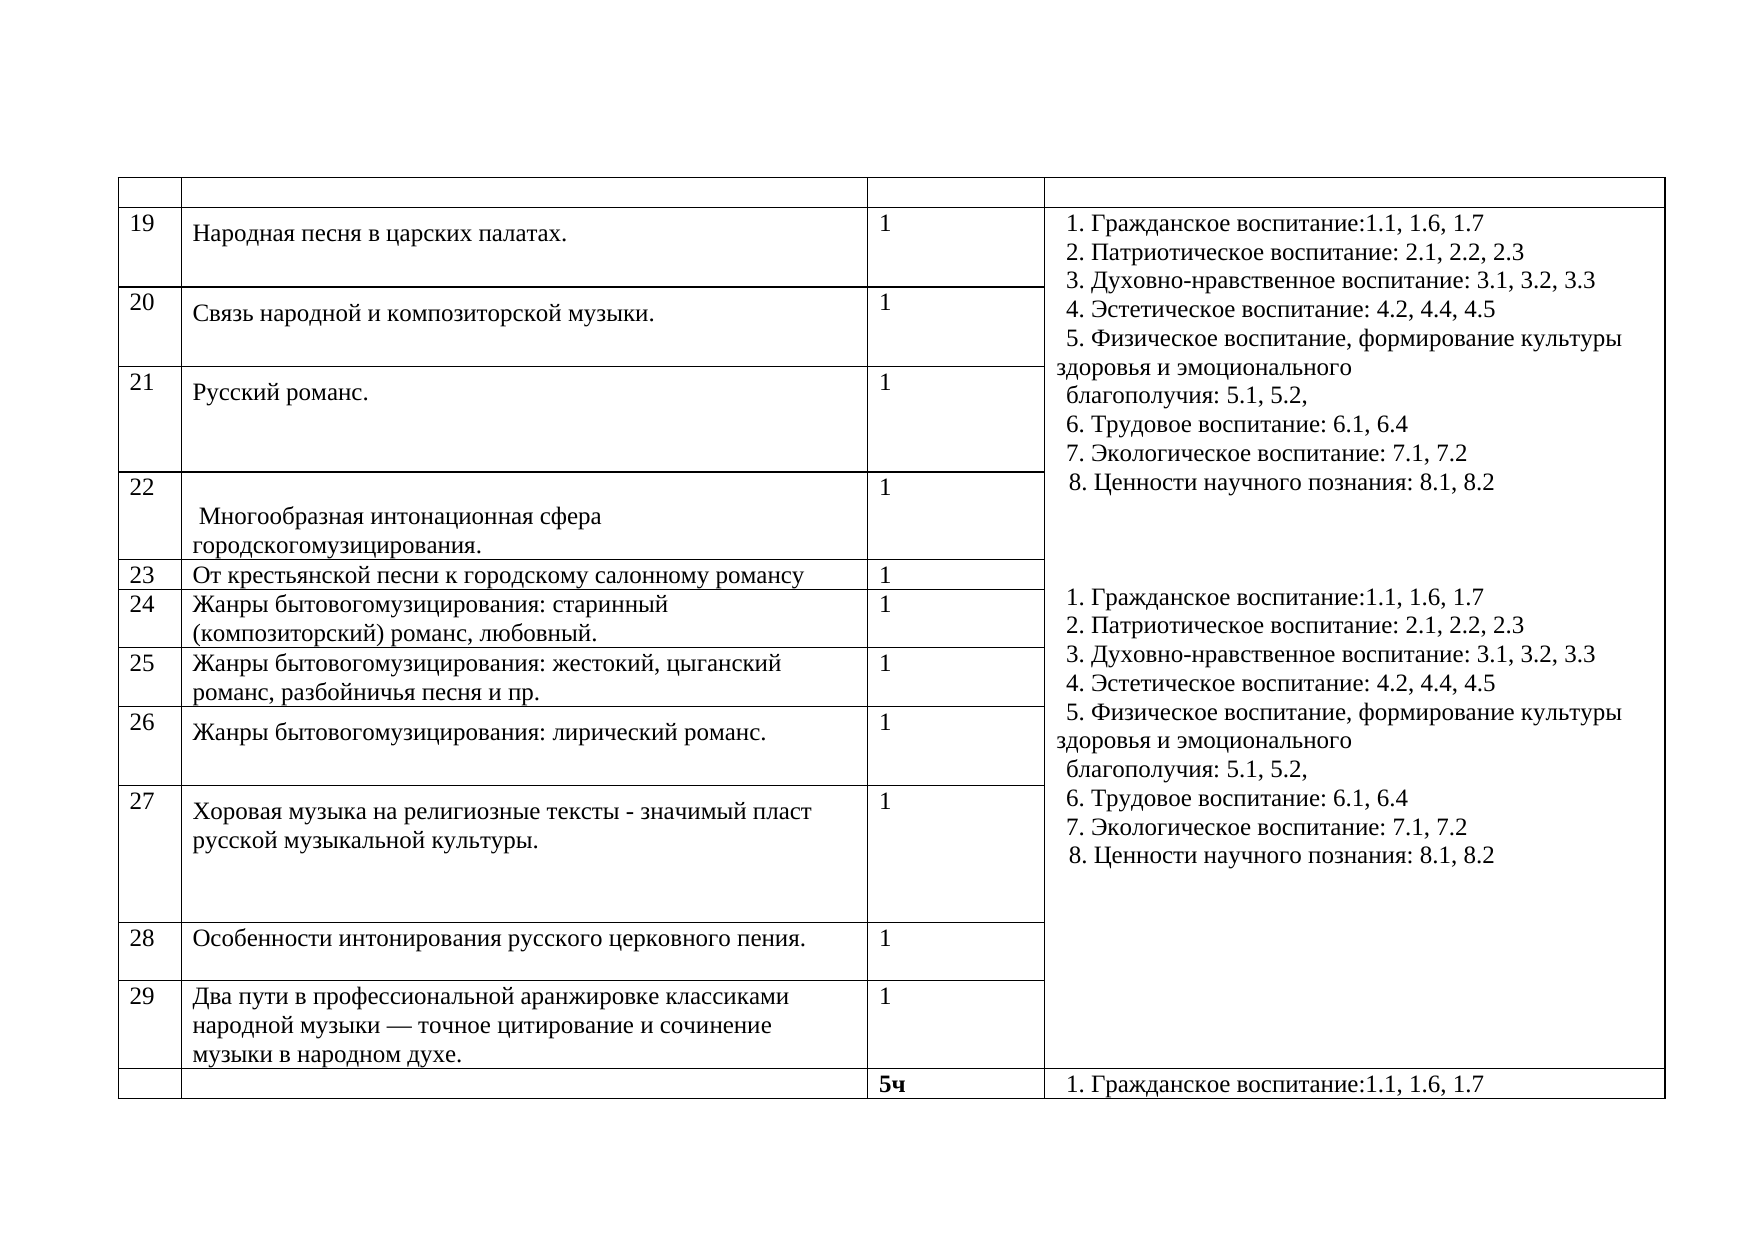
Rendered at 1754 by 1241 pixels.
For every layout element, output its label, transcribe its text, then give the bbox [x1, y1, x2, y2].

table_cell Связь народной и композиторской музыки. [182, 288, 867, 366]
table_cell 1 [868, 367, 1044, 471]
table_cell 20 [119, 288, 181, 366]
table_cell 1 [868, 981, 1044, 1068]
table_cell 1 [868, 707, 1044, 785]
table_cell 29 [119, 981, 181, 1068]
table_cell Русский романс. [182, 367, 867, 471]
table_cell 26 [119, 707, 181, 785]
table_cell 19 [119, 208, 181, 286]
table_cell Жанры бытовогомузицирования: жестокий, цыганский романс, разбойничья песня и пр. [182, 648, 867, 706]
table_cell 5ч [868, 1069, 1044, 1097]
table_cell 1 [868, 288, 1044, 366]
table_cell Многообразная интонационная сфера городскогомузицирования. [182, 473, 867, 559]
table_cell 18 [119, 178, 181, 207]
table_cell 28 [119, 923, 181, 980]
table_cell 1 [868, 786, 1044, 922]
table_cell 1 [868, 560, 1044, 588]
table_cell Народная песня в царских палатах. [182, 208, 867, 286]
table_cell 27 [119, 786, 181, 922]
table_cell Жанры бытовогомузицирования: лирический романс. [182, 707, 867, 785]
table_cell [119, 1069, 181, 1097]
table_cell 1 [868, 178, 1044, 207]
table_cell [182, 1069, 867, 1097]
table_cell 1. Гражданское воспитание:1.1, 1.6, 1.7 2. Патриотическое воспитание: 2.1, 2.2, 2.3 3. Духовно-нравственное воспитание: 3.1, 3.2, 3.3 4. Эстетическое воспитание: 4.2, 4.4, 4.5 5. Физическое воспитание, формирование культуры здоровья и эмоционального благополучия: 5.1, 5.2, 6. Трудовое воспитание: 6.1, 6.4 7. Экологическое воспитание: 7.1, 7.2 8. Ценности научного познания: 8.1, 8.2 1. Гражданское воспитание:1.1, 1.6, 1.7 2. Патриотическое воспитание: 2.1, 2.2, 2.3 3. Духовно-нравственное воспитание: 3.1, 3.2, 3.3 4. Эстетическое воспитание: 4.2, 4.4, 4.5 5. Физическое воспитание, формирование культуры здоровья и эмоционального благополучия: 5.1, 5.2, 6. Трудовое воспитание: 6.1, 6.4 7. Экологическое воспитание: 7.1, 7.2 8. Ценности научного познания: 8.1, 8.2 [1045, 208, 1664, 1068]
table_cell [182, 178, 867, 207]
table_cell Жанры бытовогомузицирования: старинный (композиторский) романс, любовный. [182, 590, 867, 647]
table_cell 21 [119, 367, 181, 471]
table_cell 25 [119, 648, 181, 706]
table_cell 1 [868, 473, 1044, 559]
table_cell От крестьянской песни к городскому салонному романсу [182, 560, 867, 588]
table_cell 1 [868, 590, 1044, 647]
table_cell Особенности интонирования русского церковного пения. [182, 923, 867, 980]
table_cell 1 [868, 208, 1044, 286]
table_cell 1 [868, 923, 1044, 980]
table_cell 1 [868, 648, 1044, 706]
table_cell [1045, 1069, 1664, 1097]
table_cell 24 [119, 590, 181, 647]
table_cell 22 [119, 473, 181, 559]
table_cell Хоровая музыка на религиозные тексты - значимый пласт русской музыкальной культуры. [182, 786, 867, 922]
table_cell 23 [119, 560, 181, 588]
table_cell Два пути в профессиональной аранжировке классиками народной музыки — точное цитирование и сочинение музыки в народном духе. [182, 981, 867, 1068]
